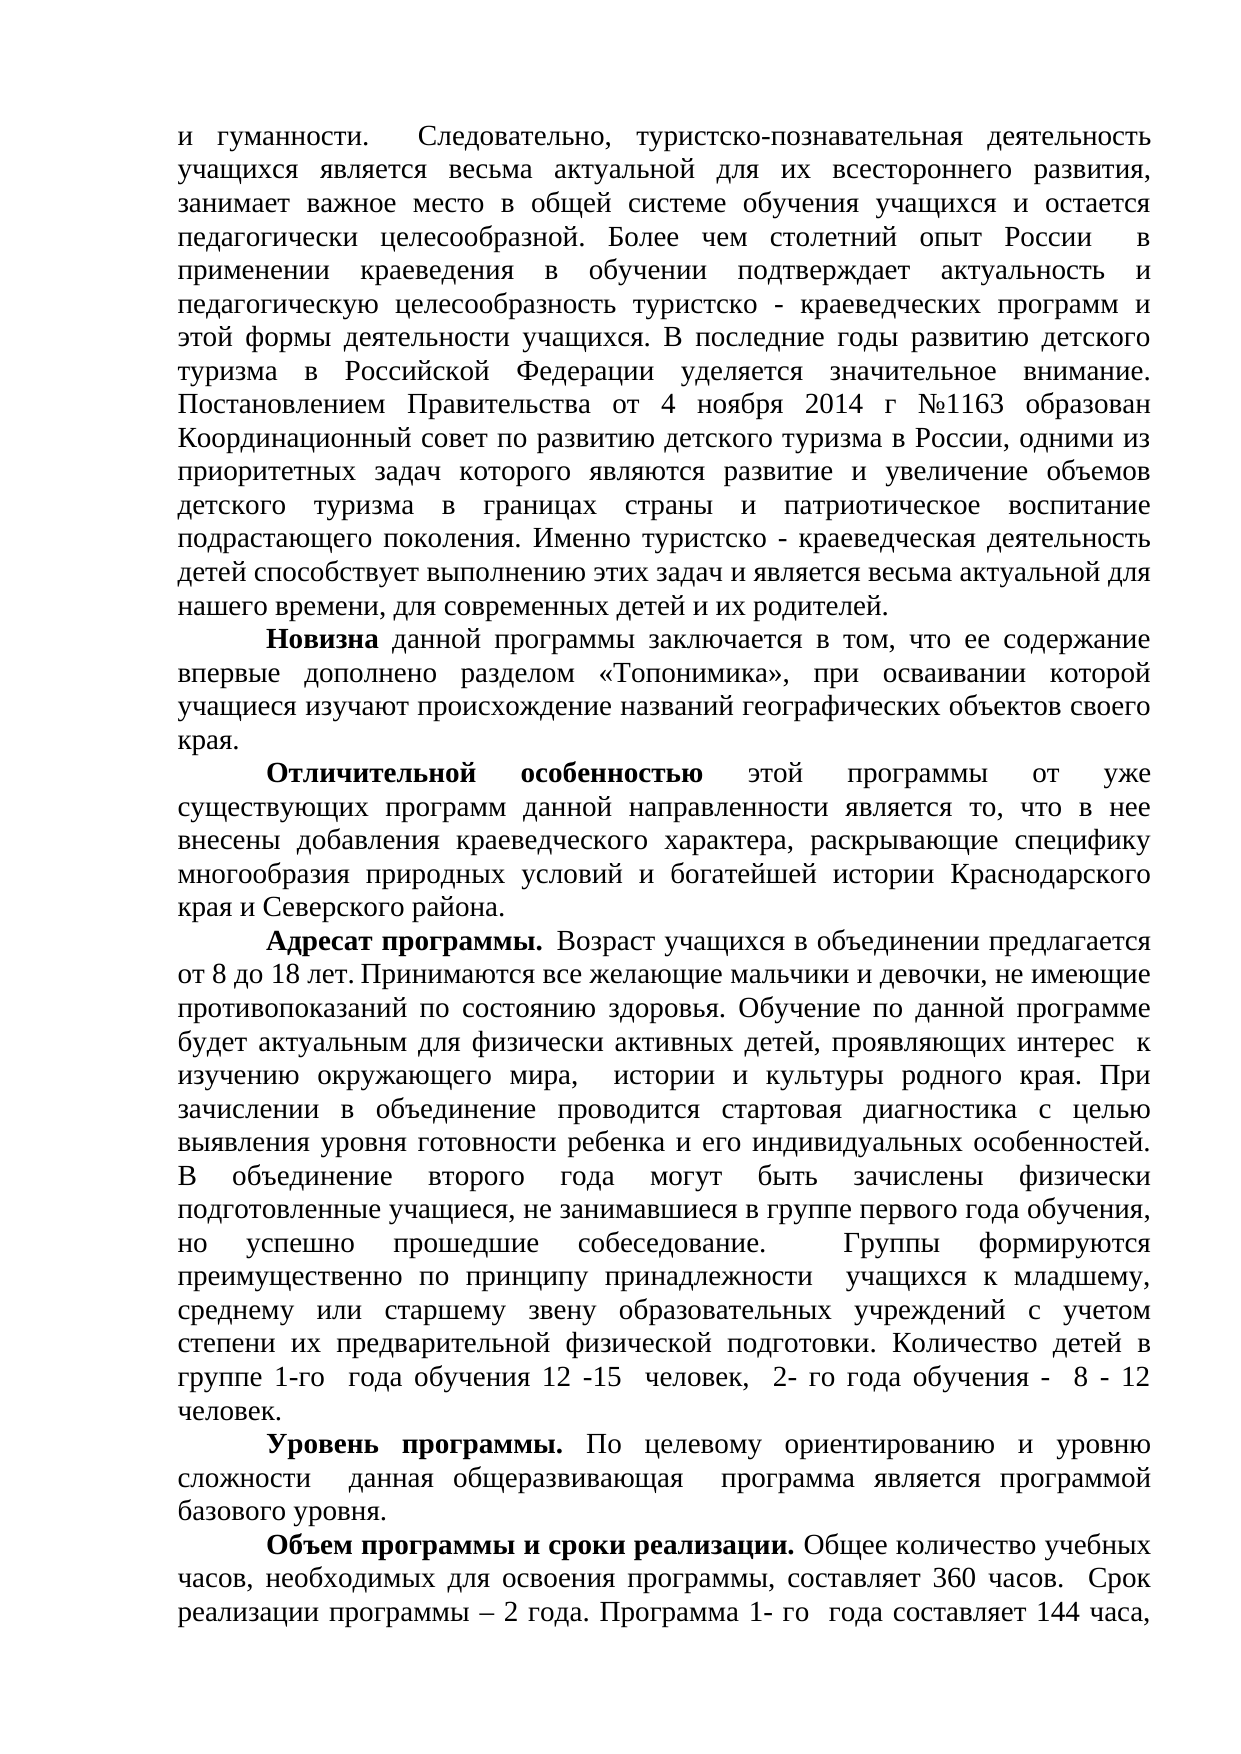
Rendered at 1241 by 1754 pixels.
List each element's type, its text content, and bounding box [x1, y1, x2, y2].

text Уровень программы. По целевому ориентированию и уровню сложности данная общеразвивающая программа является программой базового уровня. [177, 1426, 1152, 1527]
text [177, 1527, 1152, 1627]
text Адресат программы. Возраст учащихся в объединении предлагается от 8 до 18 лет. Принимаются все желающие мальчики и девочки, не имеющие противопоказаний по состоянию здоровья. Обучение по данной программе будет актуальным для физически активных детей, проявляющих интерес к изучению окружающего мира, истории и культуры родного края. При зачислении в объединение проводится стартовая диагностика с целью выявления уровня готовности ребенка и его индивидуальных особенностей. В объединение второго года могут быть зачислены физически подготовленные учащиеся, не занимавшиеся в группе первого года обучения, но успешно прошедшие собеседование. Группы формируются преимущественно по принципу принадлежности учащихся к младшему, среднему или старшему звену образовательных учреждений с учетом степени их предварительной физической подготовки. Количество детей в группе 1-го года обучения 12 -15 человек, 2- го года обучения - 8 - 12 человек. [177, 923, 1152, 1426]
text Отличительной особенностью этой программы от уже существующих программ данной направленности является то, что в нее внесены добавления краеведческого характера, раскрывающие специфику многообразия природных условий и богатейшей истории Краснодарского края и Северского района. [177, 755, 1152, 923]
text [177, 118, 1152, 621]
text Новизна данной программы заключается в том, что ее содержание впервые дополнено разделом «Топонимика», при осваивании которой учащиеся изучают происхождение названий географических объектов своего края. [177, 621, 1152, 755]
